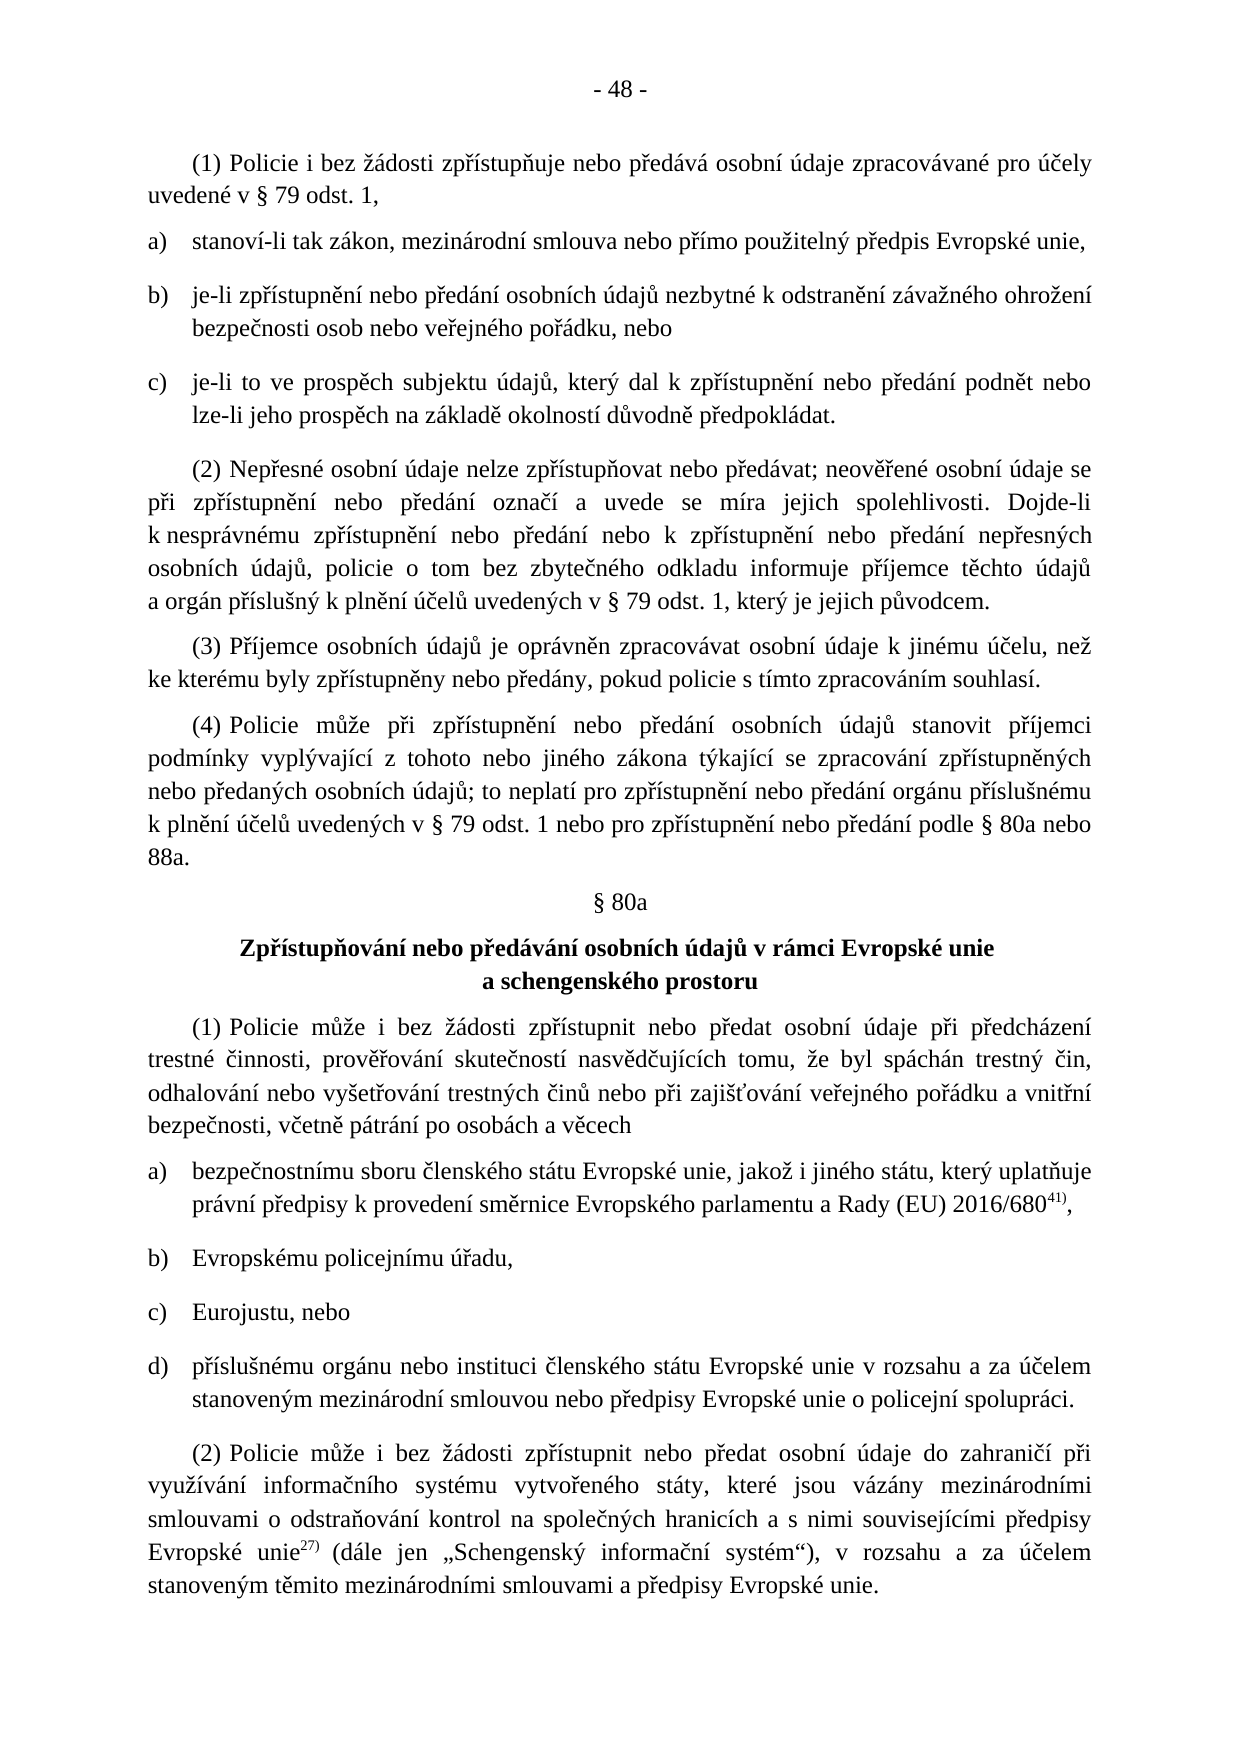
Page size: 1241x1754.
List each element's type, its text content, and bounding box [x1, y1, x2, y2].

list Policie i bez žádosti zpřístupňuje nebo předává osobní údaje zpracovávané pro účely uvedené v § 79 odst. 1, [148, 148, 1093, 209]
text je-li to ve prospěch subjektu údajů, který dal k zpřístupnění nebo předání podnět nebo lze-li jeho prospěch na základě okolností důvodně předpokládat. [148, 367, 1093, 429]
text Zpřístupňování nebo předávání osobních údajů v rámci Evropské unie a schengenského prostoru [148, 933, 1093, 995]
text Nepřesné osobní údaje nelze zpřístupňovat nebo předávat; neověřené osobní údaje se při zpřístupnění nebo předání označí a uvede se míra jejich spolehlivosti. Dojde-li k nesprávnému zpřístupnění nebo předání nebo k zpřístupnění nebo předání nepřesných osobních údajů, policie o tom bez zbytečného odkladu informuje příjemce těchto údajů a orgán příslušný k plnění účelů uvedených v § 79 odst. 1, který je jejich původcem. [148, 454, 1093, 614]
text Evropskému policejnímu úřadu, [148, 1243, 1093, 1272]
text příslušnému orgánu nebo instituci členského státu Evropské unie v rozsahu a za účelem stanoveným mezinárodní smlouvou nebo předpisy Evropské unie o policejní spolupráci. [148, 1351, 1093, 1412]
list Policie může i bez žádosti zpřístupnit nebo předat osobní údaje při předcházení trestné činnosti, prověřování skutečností nasvědčujících tomu, že byl spáchán trestný čin, odhalování nebo vyšetřování trestných činů nebo při zajišťování veřejného pořádku a vnitřní bezpečnosti, včetně pátrání po osobách a věcech [148, 1012, 1093, 1139]
text § 80a [148, 887, 1093, 916]
text Policie může i bez žádosti zpřístupnit nebo předat osobní údaje do zahraničí při využívání informačního systému vytvořeného státy, které jsou vázány mezinárodními smlouvami o odstraňování kontrol na společných hranicích a s nimi souvisejícími předpisy Evropské unie27) (dále jen „Schengenský informační systém“), v rozsahu a za účelem stanoveným těmito mezinárodními smlouvami a předpisy Evropské unie. [148, 1438, 1093, 1598]
text Eurojustu, nebo [148, 1297, 1093, 1326]
text bezpečnostnímu sboru členského státu Evropské unie, jakož i jiného státu, který uplatňuje právní předpisy k provedení směrnice Evropského parlamentu a Rady (EU) 2016/68041), [148, 1156, 1093, 1218]
text Policie může při zpřístupnění nebo předání osobních údajů stanovit příjemci podmínky vyplývající z tohoto nebo jiného zákona týkající se zpracování zpřístupněných nebo předaných osobních údajů; to neplatí pro zpřístupnění nebo předání orgánu příslušnému k plnění účelů uvedených v § 79 odst. 1 nebo pro zpřístupnění nebo předání podle § 80a nebo 88a. [148, 710, 1093, 871]
text stanoví-li tak zákon, mezinárodní smlouva nebo přímo použitelný předpis Evropské unie, [148, 226, 1093, 255]
text Příjemce osobních údajů je oprávněn zpracovávat osobní údaje k jinému účelu, než ke kterému byly zpřístupněny nebo předány, pokud policie s tímto zpracováním souhlasí. [148, 631, 1093, 693]
text je-li zpřístupnění nebo předání osobních údajů nezbytné k odstranění závažného ohrožení bezpečnosti osob nebo veřejného pořádku, nebo [148, 280, 1093, 342]
